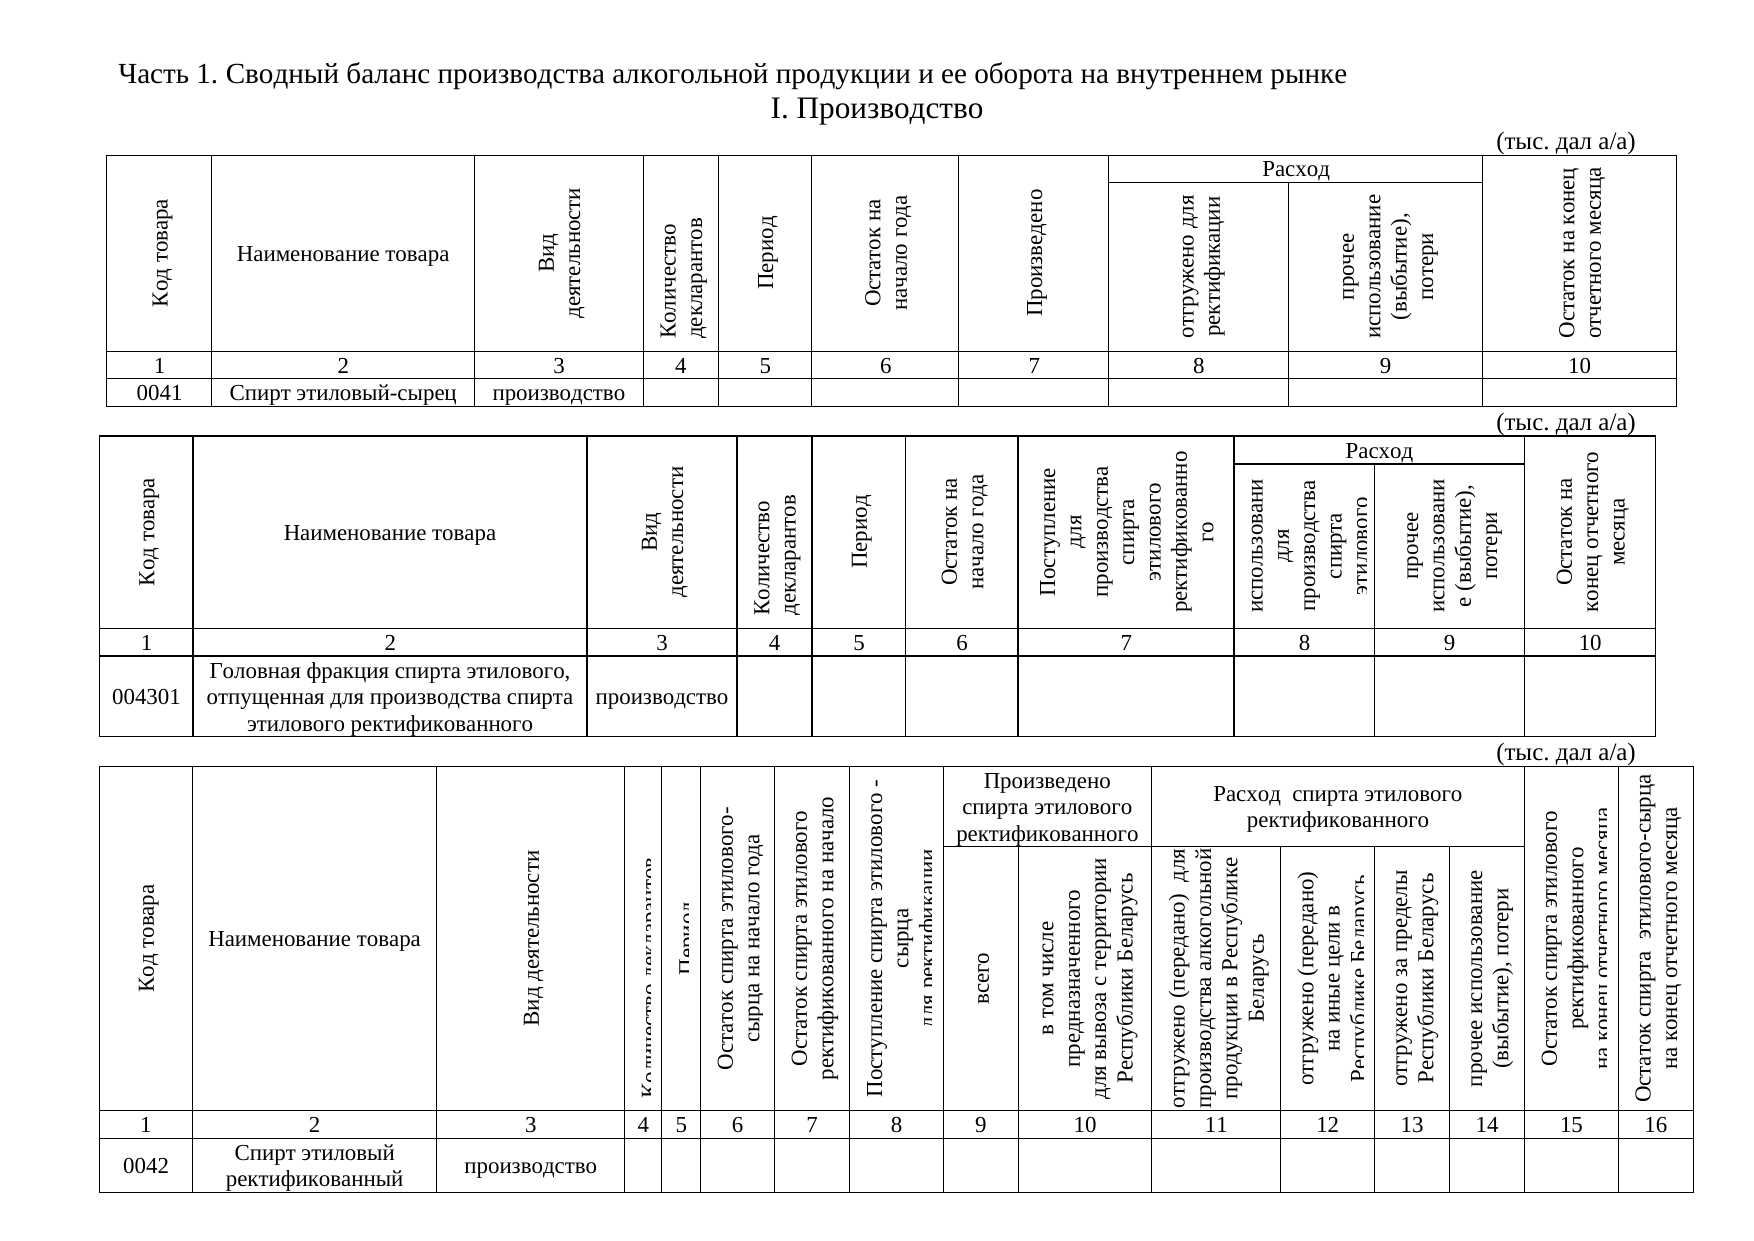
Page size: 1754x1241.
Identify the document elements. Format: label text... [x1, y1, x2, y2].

table_cell 2 [193, 1111, 436, 1138]
table_header Произведено спирта этилового ректификованного [944, 767, 1151, 846]
subtitle Часть 1. Сводный баланс производства алкогольной продукции и ее оборота на внутреннем рынке [118, 56, 1636, 90]
table_cell 16 [1619, 1111, 1693, 1138]
table_cell 7 [775, 1111, 849, 1138]
table_header Остаток на конец отчетного месяца [1525, 437, 1655, 627]
table_header Период [813, 437, 905, 627]
table_cell 7 [1019, 629, 1233, 655]
table_cell [719, 379, 811, 406]
table_cell 11 [1152, 1111, 1280, 1138]
table_cell 1 [107, 352, 211, 378]
table_cell [959, 379, 1108, 406]
table_cell [1289, 379, 1482, 406]
table_header Остаток на начало года [906, 437, 1017, 627]
table_cell [662, 1139, 700, 1192]
table_cell производство [475, 379, 643, 406]
table_cell 0042 [100, 1139, 192, 1192]
table_cell 6 [906, 629, 1017, 655]
table_cell [1019, 1139, 1151, 1192]
table_header Остаток спирта этилового-сырца на начало года [701, 767, 774, 1110]
table_header Остаток спирта этилового-сырца на конец отчетного месяца [1619, 767, 1693, 1110]
table_cell [1483, 379, 1676, 406]
table_header Наименование товара [193, 767, 436, 1110]
table_cell 0041 [107, 379, 211, 406]
table_cell [1152, 1139, 1280, 1192]
table_cell [1109, 379, 1288, 406]
table_cell 7 [959, 352, 1108, 378]
table_cell 5 [662, 1111, 700, 1138]
table_header Код товара [100, 437, 192, 627]
table_header Вид деятельности [475, 156, 643, 351]
table_cell 4 [644, 352, 718, 378]
table_header Остаток спирта этилового ректификованного на начало года [775, 767, 849, 1110]
table_header Период [719, 156, 811, 351]
table_header Вид деятельности [437, 767, 624, 1110]
table_cell 10 [1019, 1111, 1151, 1138]
table_cell [944, 1139, 1018, 1192]
text (тыс. дал а/а) [118, 737, 1636, 766]
table_cell отгружено за пределы Республики Беларусь [1375, 847, 1449, 1110]
table_cell прочее использование (выбытие), потери [1450, 847, 1524, 1110]
table_cell 8 [1235, 629, 1374, 655]
text I. Производство [118, 90, 1636, 126]
table_header Остаток на начало года [812, 156, 958, 351]
table_cell [775, 1139, 849, 1192]
table_cell 4 [625, 1111, 661, 1138]
table_cell [1619, 1139, 1693, 1192]
table_cell [625, 1139, 661, 1192]
table_header Остаток спирта этилового ректификованного на конец отчетного месяца [1525, 767, 1618, 1110]
text (тыс. дал а/а) [118, 407, 1636, 435]
table_cell 5 [719, 352, 811, 378]
table_cell [1281, 1139, 1374, 1192]
table_header Период [662, 767, 700, 1110]
table_header Расход [1109, 156, 1482, 182]
table_cell 5 [813, 629, 905, 655]
table_cell отгружено (передано) для производства алкогольной продукции в Республике Беларусь [1152, 847, 1280, 1110]
table_cell отгружено для ректификации [1109, 183, 1288, 351]
table_cell [906, 657, 1017, 736]
table_cell [1375, 657, 1524, 736]
table_header Остаток на конец отчетного месяца [1483, 156, 1676, 351]
table_cell [1525, 1139, 1618, 1192]
table_cell 12 [1281, 1111, 1374, 1138]
table_cell 14 [1450, 1111, 1524, 1138]
table_cell 3 [588, 629, 736, 655]
table_cell 6 [701, 1111, 774, 1138]
table_cell 8 [1109, 352, 1288, 378]
table_cell [812, 379, 958, 406]
table_header Поступление для производства спирта этилового ректификованного [1019, 437, 1233, 627]
table_cell 13 [1375, 1111, 1449, 1138]
table_cell [1235, 657, 1374, 736]
table_cell 8 [850, 1111, 943, 1138]
table_cell 9 [1375, 629, 1524, 655]
table_header Код товара [107, 156, 211, 351]
table_cell [850, 1139, 943, 1192]
table_cell 2 [212, 352, 474, 378]
table_cell 9 [1289, 352, 1482, 378]
text (тыс. дал а/а) [118, 126, 1636, 154]
table_cell Спирт этиловый ректификованный [193, 1139, 436, 1192]
table_cell в том числе предназначенного для вывоза с территории Республики Беларусь [1019, 847, 1151, 1110]
table_cell производство [588, 657, 736, 736]
table_cell отгружено (передано) на иные цели в Республике Беларусь [1281, 847, 1374, 1110]
table_header Наименование товара [212, 156, 474, 351]
table_header Наименование товара [194, 437, 586, 627]
table_header Код товара [100, 767, 192, 1110]
table_cell Спирт этиловый-сырец [212, 379, 474, 406]
table_cell 10 [1483, 352, 1676, 378]
table_cell [644, 379, 718, 406]
table_cell 10 [1525, 629, 1655, 655]
table_cell [1525, 657, 1655, 736]
table_cell [813, 657, 905, 736]
table_header Произведено [959, 156, 1108, 351]
table_cell 9 [944, 1111, 1018, 1138]
table_cell 3 [475, 352, 643, 378]
table_header Количество декларантов [738, 437, 811, 627]
table_cell [701, 1139, 774, 1192]
table_cell всего [944, 847, 1018, 1110]
table_cell Головная фракция спирта этилового, отпущенная для производства спирта этилового ректификованного [194, 657, 586, 736]
table_cell 3 [437, 1111, 624, 1138]
table_cell прочее использование (выбытие), потери [1375, 465, 1524, 627]
table_cell [1450, 1139, 1524, 1192]
table_cell 15 [1525, 1111, 1618, 1138]
table_header Расход [1235, 437, 1524, 463]
table_header Расход спирта этилового ректификованного [1152, 767, 1524, 846]
table_cell 004301 [100, 657, 192, 736]
table_cell 6 [812, 352, 958, 378]
table_cell 1 [100, 1111, 192, 1138]
table_cell 2 [194, 629, 586, 655]
table_header Вид деятельности [588, 437, 736, 627]
table_cell [1019, 657, 1233, 736]
table_header Поступление спирта этилового -сырца для ректификации [850, 767, 943, 1110]
table_cell [1375, 1139, 1449, 1192]
table_cell производство [437, 1139, 624, 1192]
table_cell [738, 657, 811, 736]
table_cell 1 [100, 629, 192, 655]
table_header Количество декларантов [644, 156, 718, 351]
table_cell использовани для производства спирта этилового ректификованного [1235, 465, 1374, 627]
table_header Количество декларантов [625, 767, 661, 1110]
table_cell прочее использование (выбытие), потери [1289, 183, 1482, 351]
table_cell 4 [738, 629, 811, 655]
